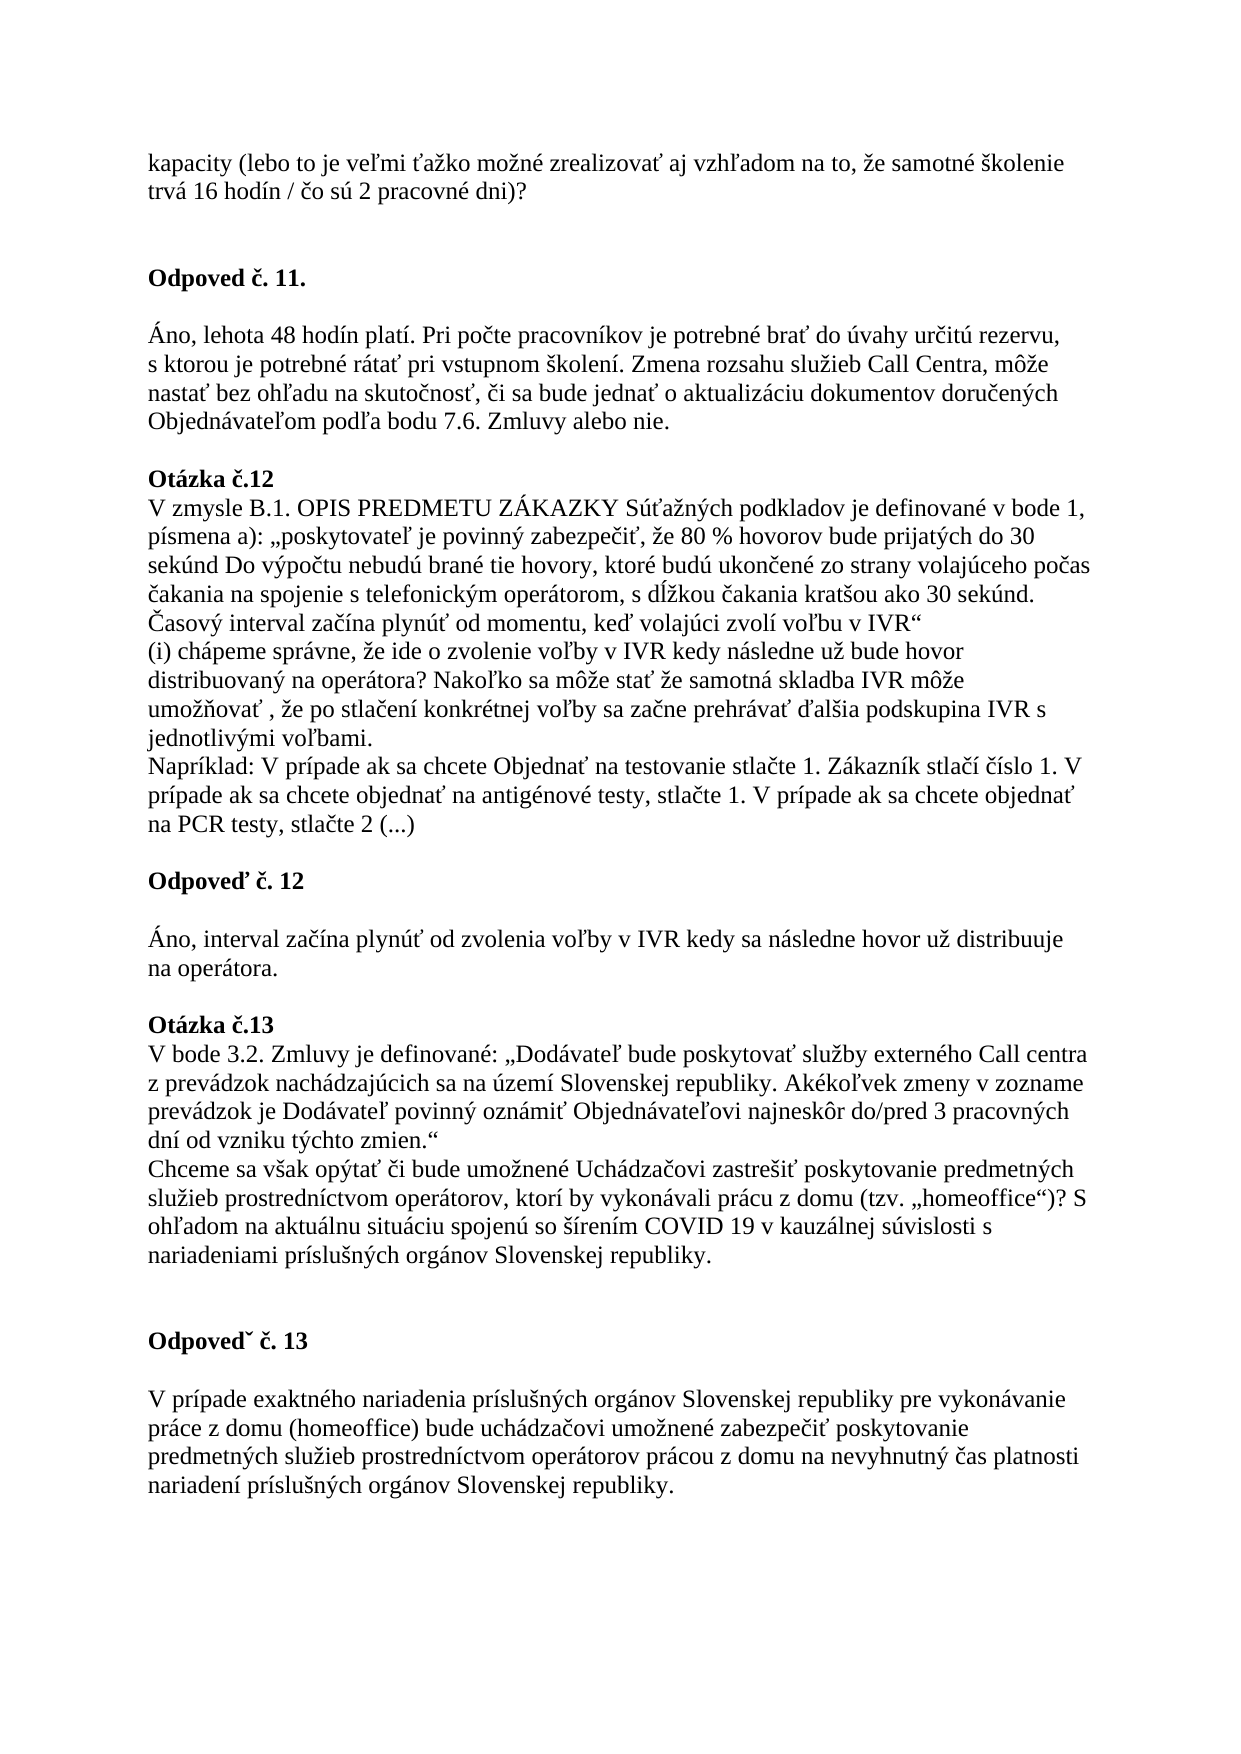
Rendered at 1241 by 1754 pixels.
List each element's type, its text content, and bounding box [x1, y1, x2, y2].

text Áno, lehota 48 hodín platí. Pri počte pracovníkov je potrebné brať do úvahy určitú rezervu, s ktorou je potrebné rátať pri vstupnom školení. Zmena rozsahu služieb Call Centra, môže nastať bez ohľadu na skutočnosť, či sa bude jednať o aktualizáciu dokumentov doručených Objednávateľom podľa bodu 7.6. Zmluvy alebo nie. [148, 320, 1093, 435]
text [148, 148, 1093, 234]
text Otázka č.12 V zmysle B.1. OPIS PREDMETU ZÁKAZKY Súťažných podkladov je definované v bode 1, písmena a): „poskytovateľ je povinný zabezpečiť, že 80 % hovorov bude prijatých do 30 sekúnd Do výpočtu nebudú brané tie hovory, ktoré budú ukončené zo strany volajúceho počas čakania na spojenie s telefonickým operátorom, s dĺžkou čakania kratšou ako 30 sekúnd. Časový interval začína plynúť od momentu, keď volajúci zvolí voľbu v IVR“ (i) chápeme správne, že ide o zvolenie voľby v IVR kedy následne už bude hovor distribuovaný na operátora? Nakoľko sa môže stať že samotná skladba IVR môže umožňovať , že po stlačení konkrétnej voľby sa začne prehrávať ďalšia podskupina IVR s jednotlivými voľbami. Napríklad: V prípade ak sa chcete Objednať na testovanie stlačte 1. Zákazník stlačí číslo 1. V prípade ak sa chcete objednať na antigénové testy, stlačte 1. V prípade ak sa chcete objednať na PCR testy, stlačte 2 (...) [148, 464, 1093, 838]
text Odpoved č. 11. [148, 263, 1093, 291]
text V prípade exaktného nariadenia príslušných orgánov Slovenskej republiky pre vykonávanie práce z domu (homeoffice) bude uchádzačovi umožnené zabezpečiť poskytovanie predmetných služieb prostredníctvom operátorov prácou z domu na nevyhnutný čas platnosti nariadení príslušných orgánov Slovenskej republiky. [148, 1384, 1093, 1499]
text Odpoveď č. 12 [148, 866, 1093, 895]
text Odpovedˇ č. 13 [148, 1326, 1093, 1355]
text Áno, interval začína plynúť od zvolenia voľby v IVR kedy sa následne hovor už distribuuje na operátora. Otázka č.13 V bode 3.2. Zmluvy je definované: „Dodávateľ bude poskytovať služby externého Call centra z prevádzok nachádzajúcich sa na území Slovenskej republiky. Akékoľvek zmeny v zozname prevádzok je Dodávateľ povinný oznámiť Objednávateľovi najneskôr do/pred 3 pracovných dní od vzniku týchto zmien.“ Chceme sa však opýtať či bude umožnené Uchádzačovi zastrešiť poskytovanie predmetných služieb prostredníctvom operátorov, ktorí by vykonávali prácu z domu (tzv. „homeoffice“)? S ohľadom na aktuálnu situáciu spojenú so šírením COVID 19 v kauzálnej súvislosti s nariadeniami príslušných orgánov Slovenskej republiky. [148, 924, 1093, 1326]
